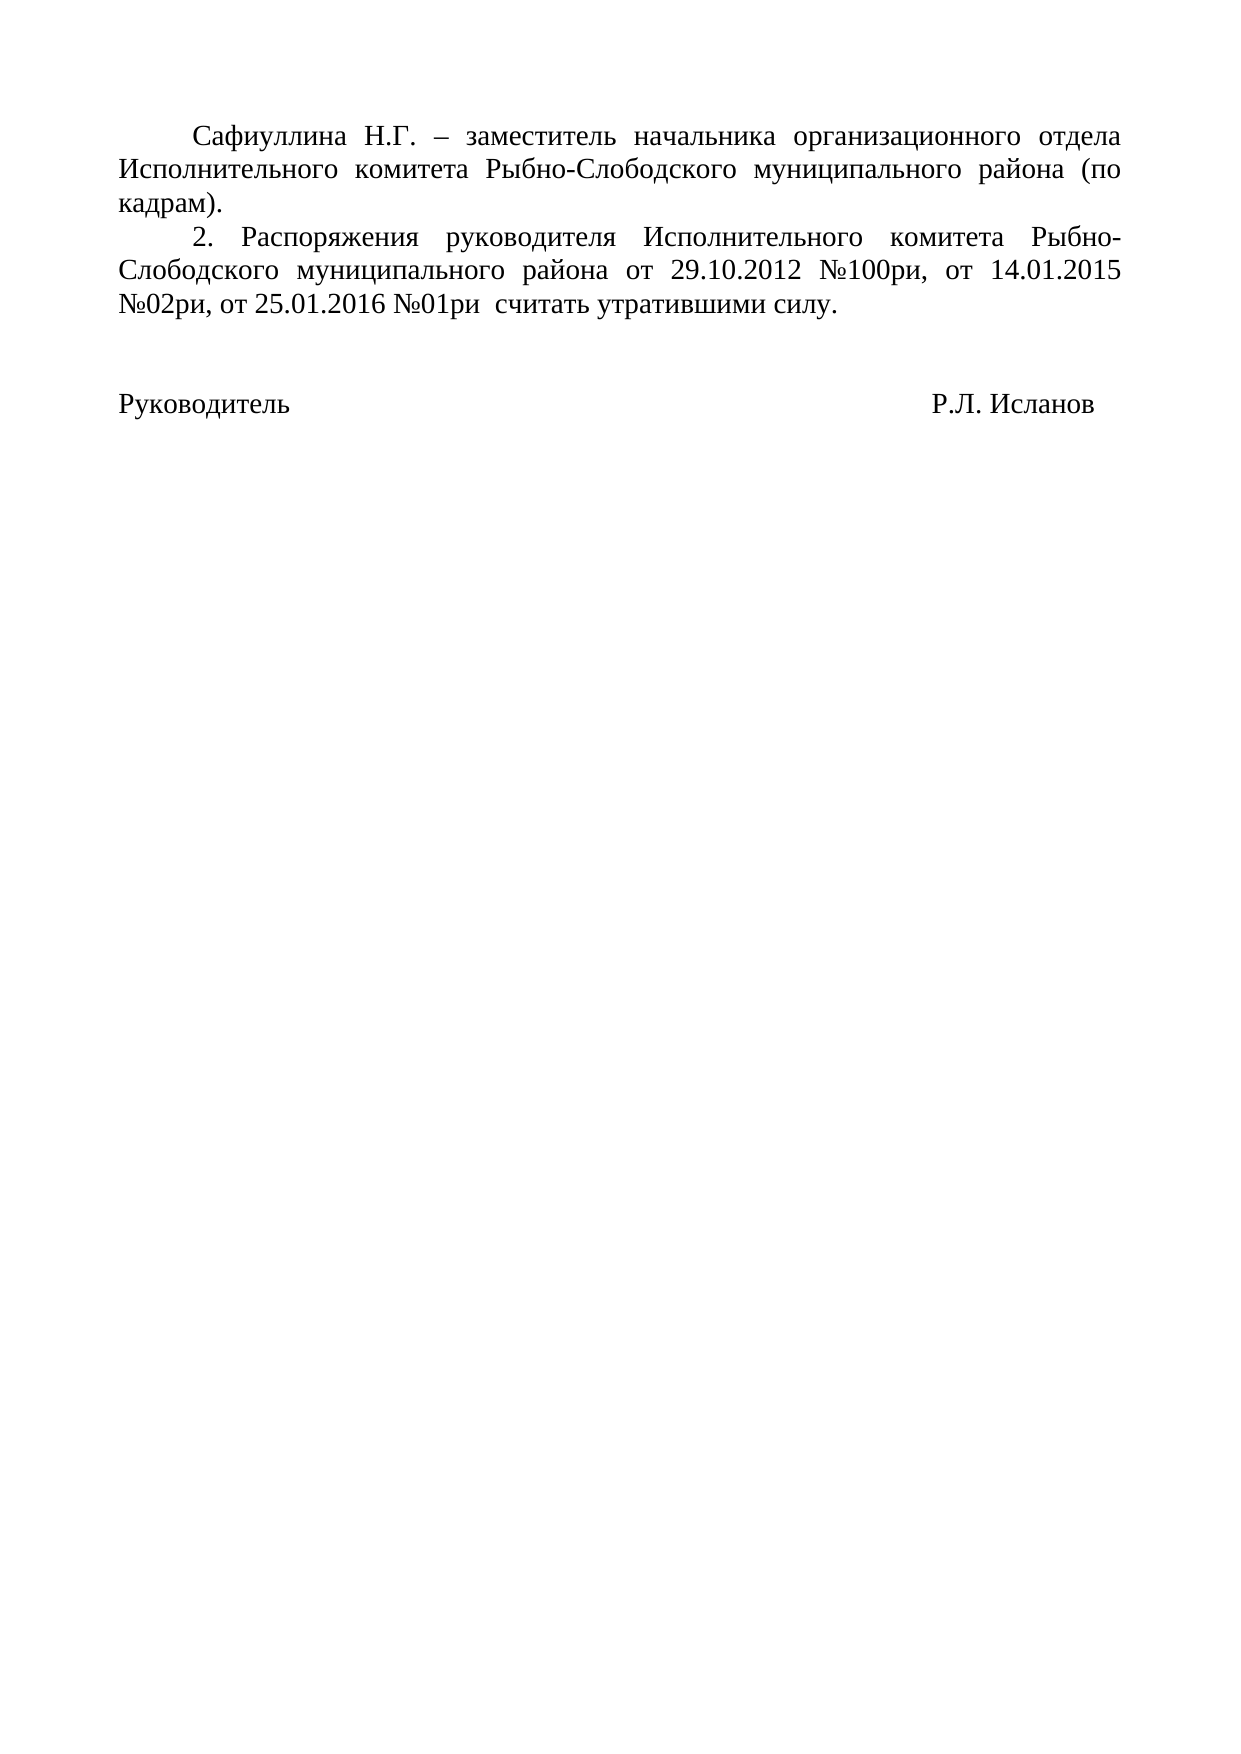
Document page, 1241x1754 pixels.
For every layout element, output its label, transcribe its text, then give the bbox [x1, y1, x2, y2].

text Сафиуллина Н.Г. – заместитель начальника организационного отдела Исполнительного комитета Рыбно-Слободского муниципального района (по кадрам). [118, 118, 1122, 219]
text 2. Распоряжения руководителя Исполнительного комитета Рыбно-Слободского муниципального района от 29.10.2012 №100ри, от 14.01.2015 №02ри, от 25.01.2016 №01ри считать утратившими силу. [118, 219, 1122, 319]
text Руководитель Р.Л. Исланов [118, 386, 1122, 420]
